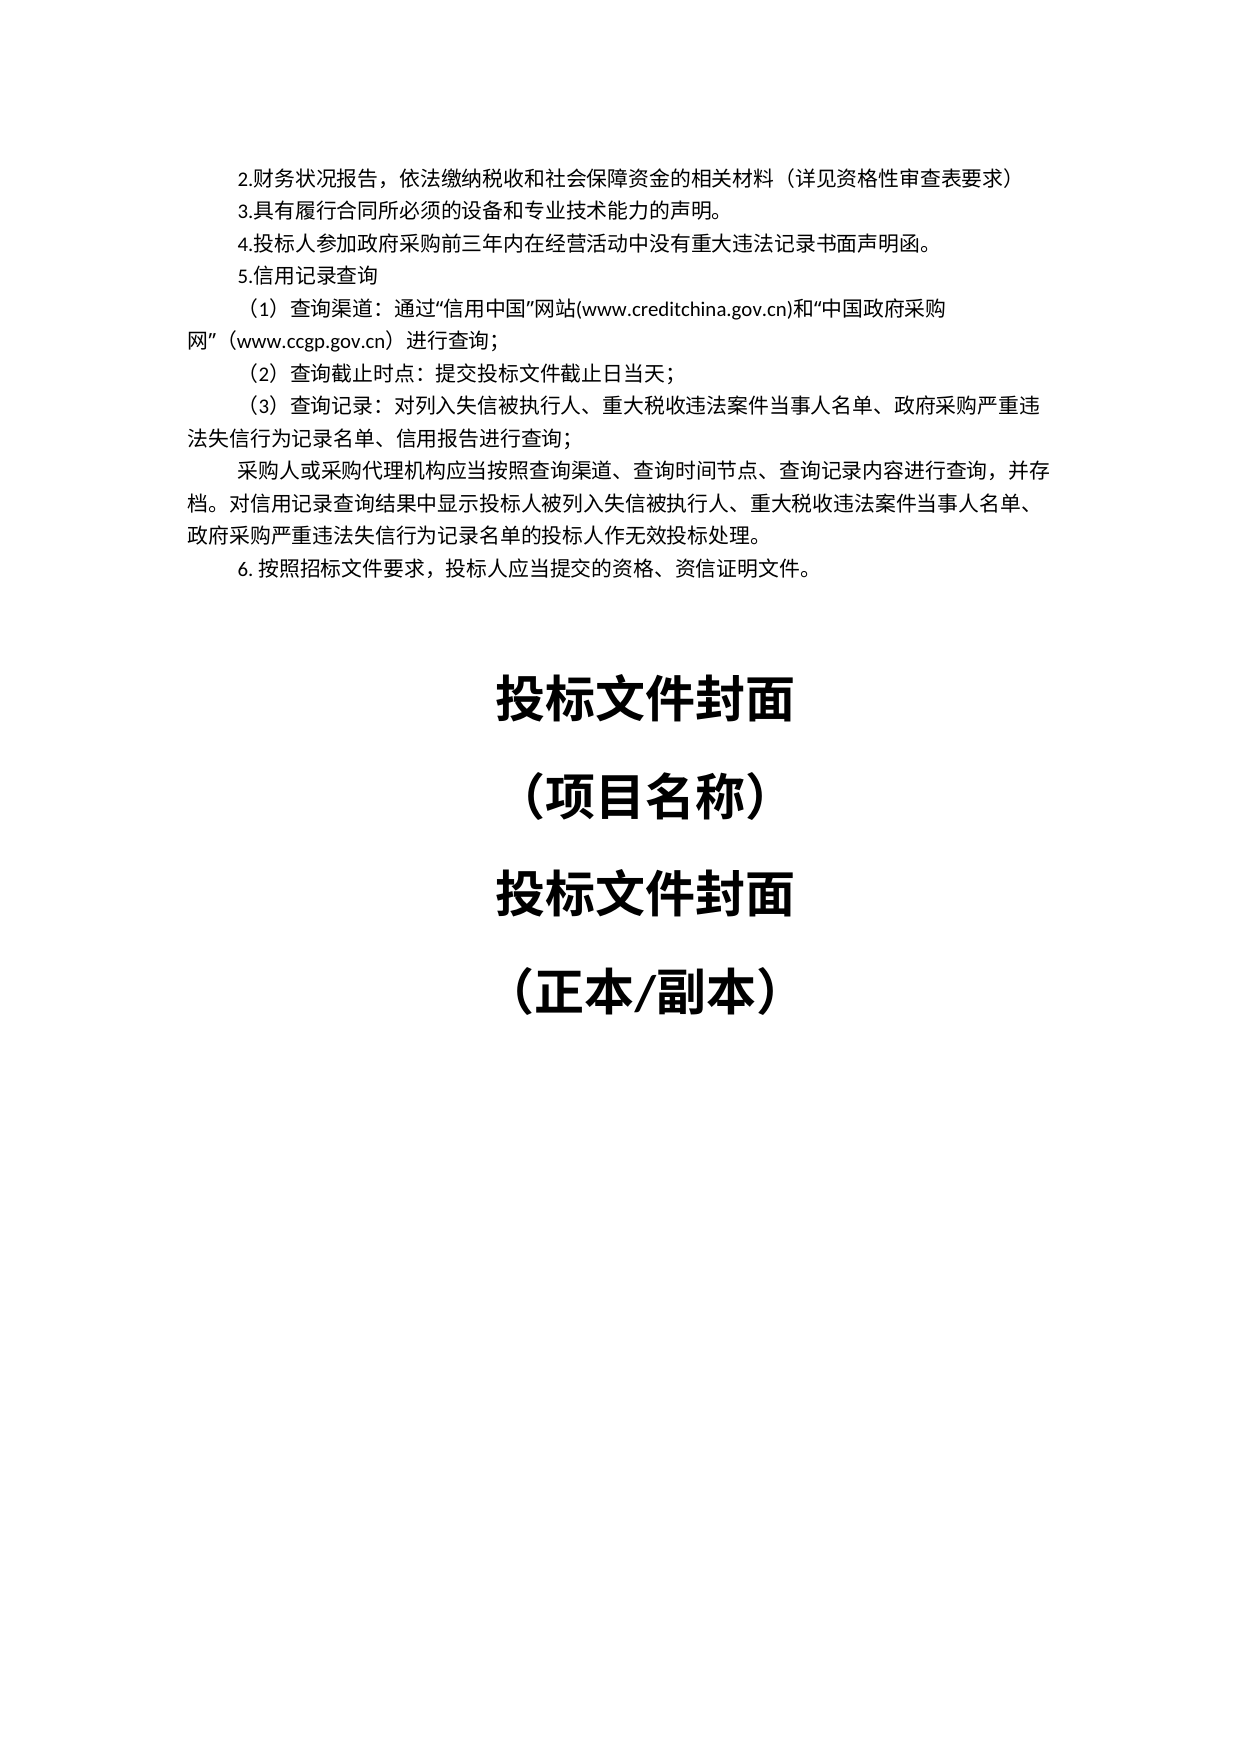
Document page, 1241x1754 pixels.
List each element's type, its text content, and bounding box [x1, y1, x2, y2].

text 3.具有履行合同所必须的设备和专业技术能力的声明。 [187, 194, 1053, 227]
text 投标文件封面 [187, 649, 1053, 747]
text （2）查询截止时点：提交投标文件截止日当天； [187, 357, 1053, 389]
text 4.投标人参加政府采购前三年内在经营活动中没有重大违法记录书面声明函。 [187, 227, 1053, 259]
text 投标文件封面 [187, 844, 1053, 942]
text （3）查询记录：对列入失信被执行人、重大税收违法案件当事人名单、政府采购严重违法失信行为记录名单、信用报告进行查询； [187, 389, 1053, 454]
text 6. 按照招标文件要求，投标人应当提交的资格、资信证明文件。 [187, 552, 1053, 584]
text 2.财务状况报告，依法缴纳税收和社会保障资金的相关材料（详见资格性审查表要求） [187, 162, 1053, 194]
text （项目名称） [187, 747, 1053, 844]
text （1）查询渠道：通过“信用中国”网站(www.creditchina.gov.cn)和“中国政府采购网”（www.ccgp.gov.cn）进行查询； [187, 292, 1053, 357]
text 采购人或采购代理机构应当按照查询渠道、查询时间节点、查询记录内容进行查询，并存档。对信用记录查询结果中显示投标人被列入失信被执行人、重大税收违法案件当事人名单、政府采购严重违法失信行为记录名单的投标人作无效投标处理。 [187, 454, 1053, 552]
text 5.信用记录查询 [187, 259, 1053, 292]
text （正本/副本） [187, 942, 1053, 1039]
